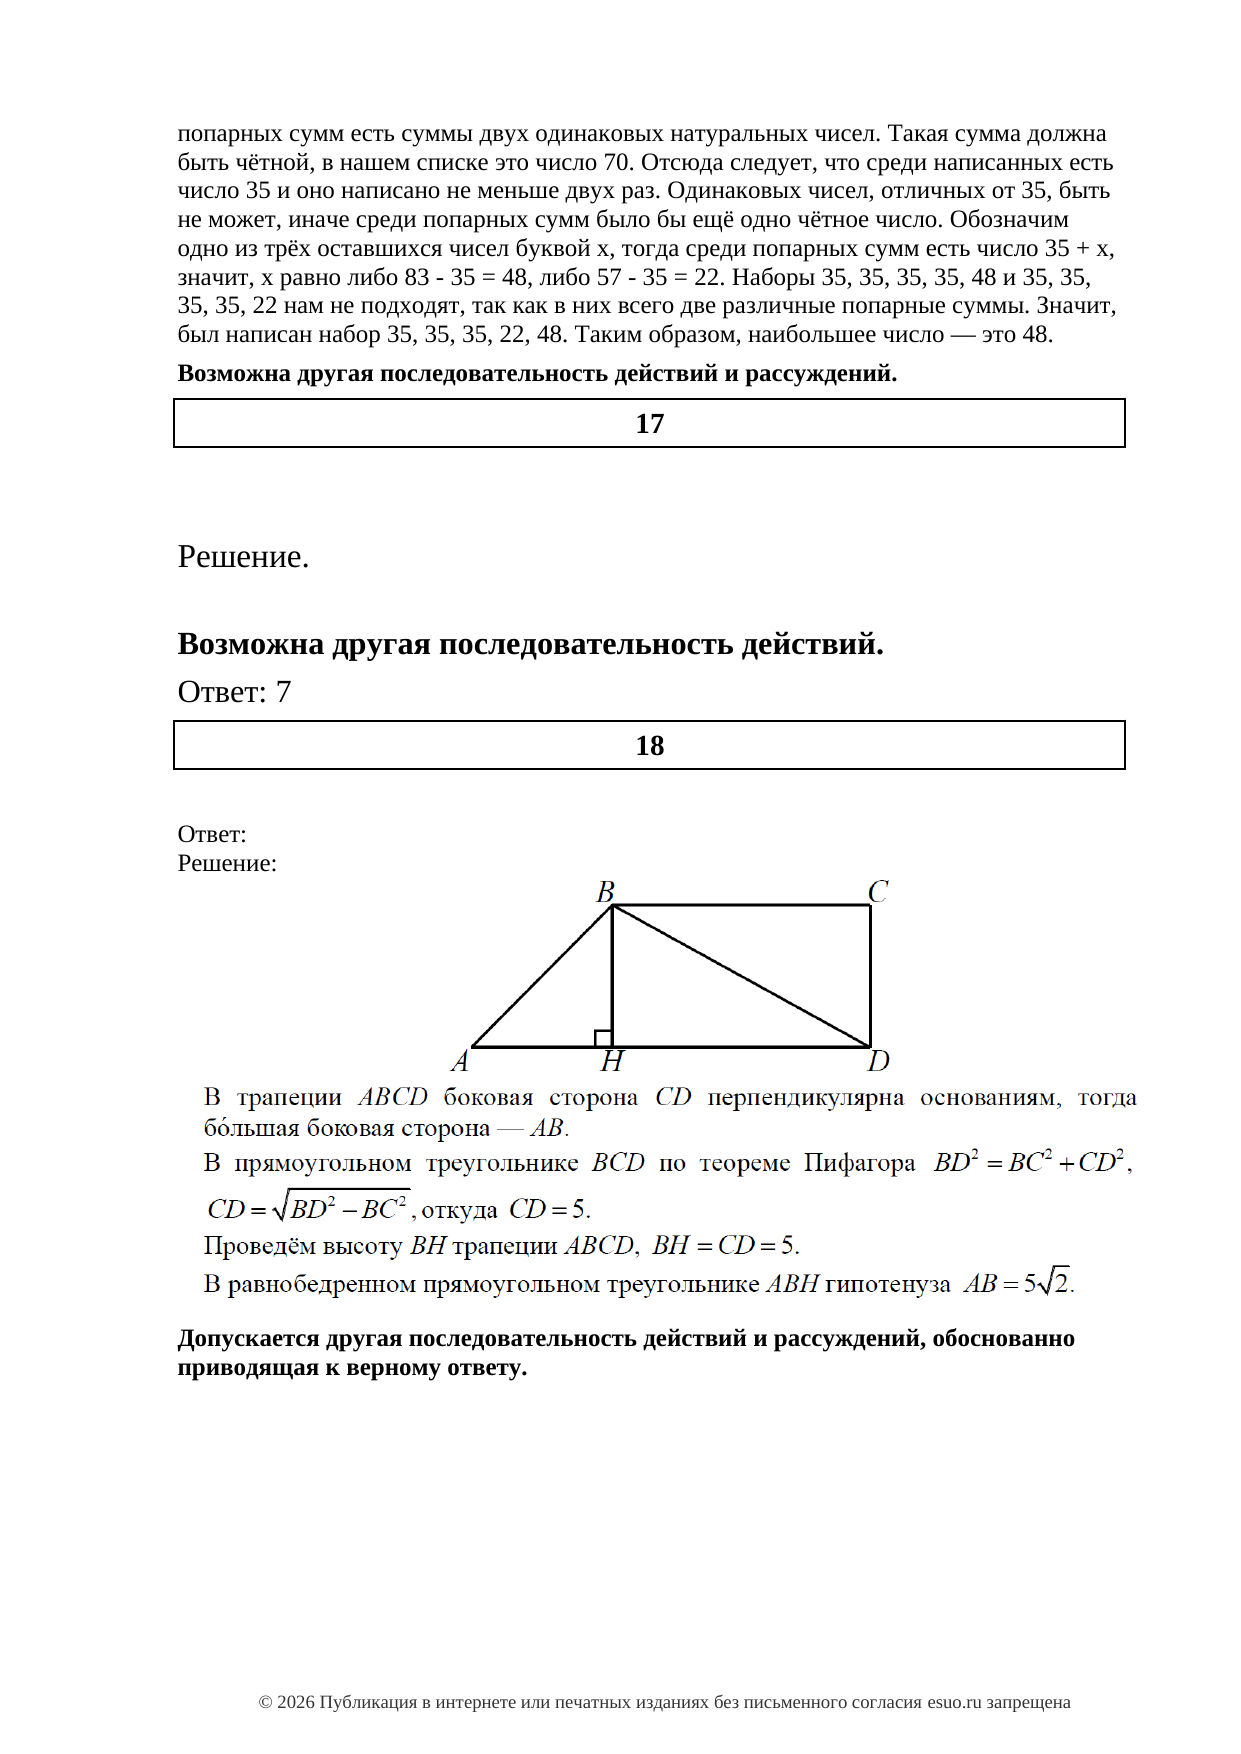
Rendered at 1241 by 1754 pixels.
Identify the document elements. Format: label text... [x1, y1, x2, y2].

text Решение. [177, 537, 1122, 575]
text Возможна другая последовательность действий и рассуждений. [177, 358, 1122, 387]
subtitle 17 [175, 400, 1124, 446]
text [177, 118, 1122, 348]
text Ответ: 7 [177, 672, 1122, 709]
picture [196, 876, 1142, 1313]
subtitle 18 [175, 722, 1124, 768]
text Допускается другая последовательность действий и рассуждений, обоснованно приводящая к верному ответу. [177, 1323, 1122, 1381]
text Возможна другая последовательность действий. [177, 624, 1122, 662]
